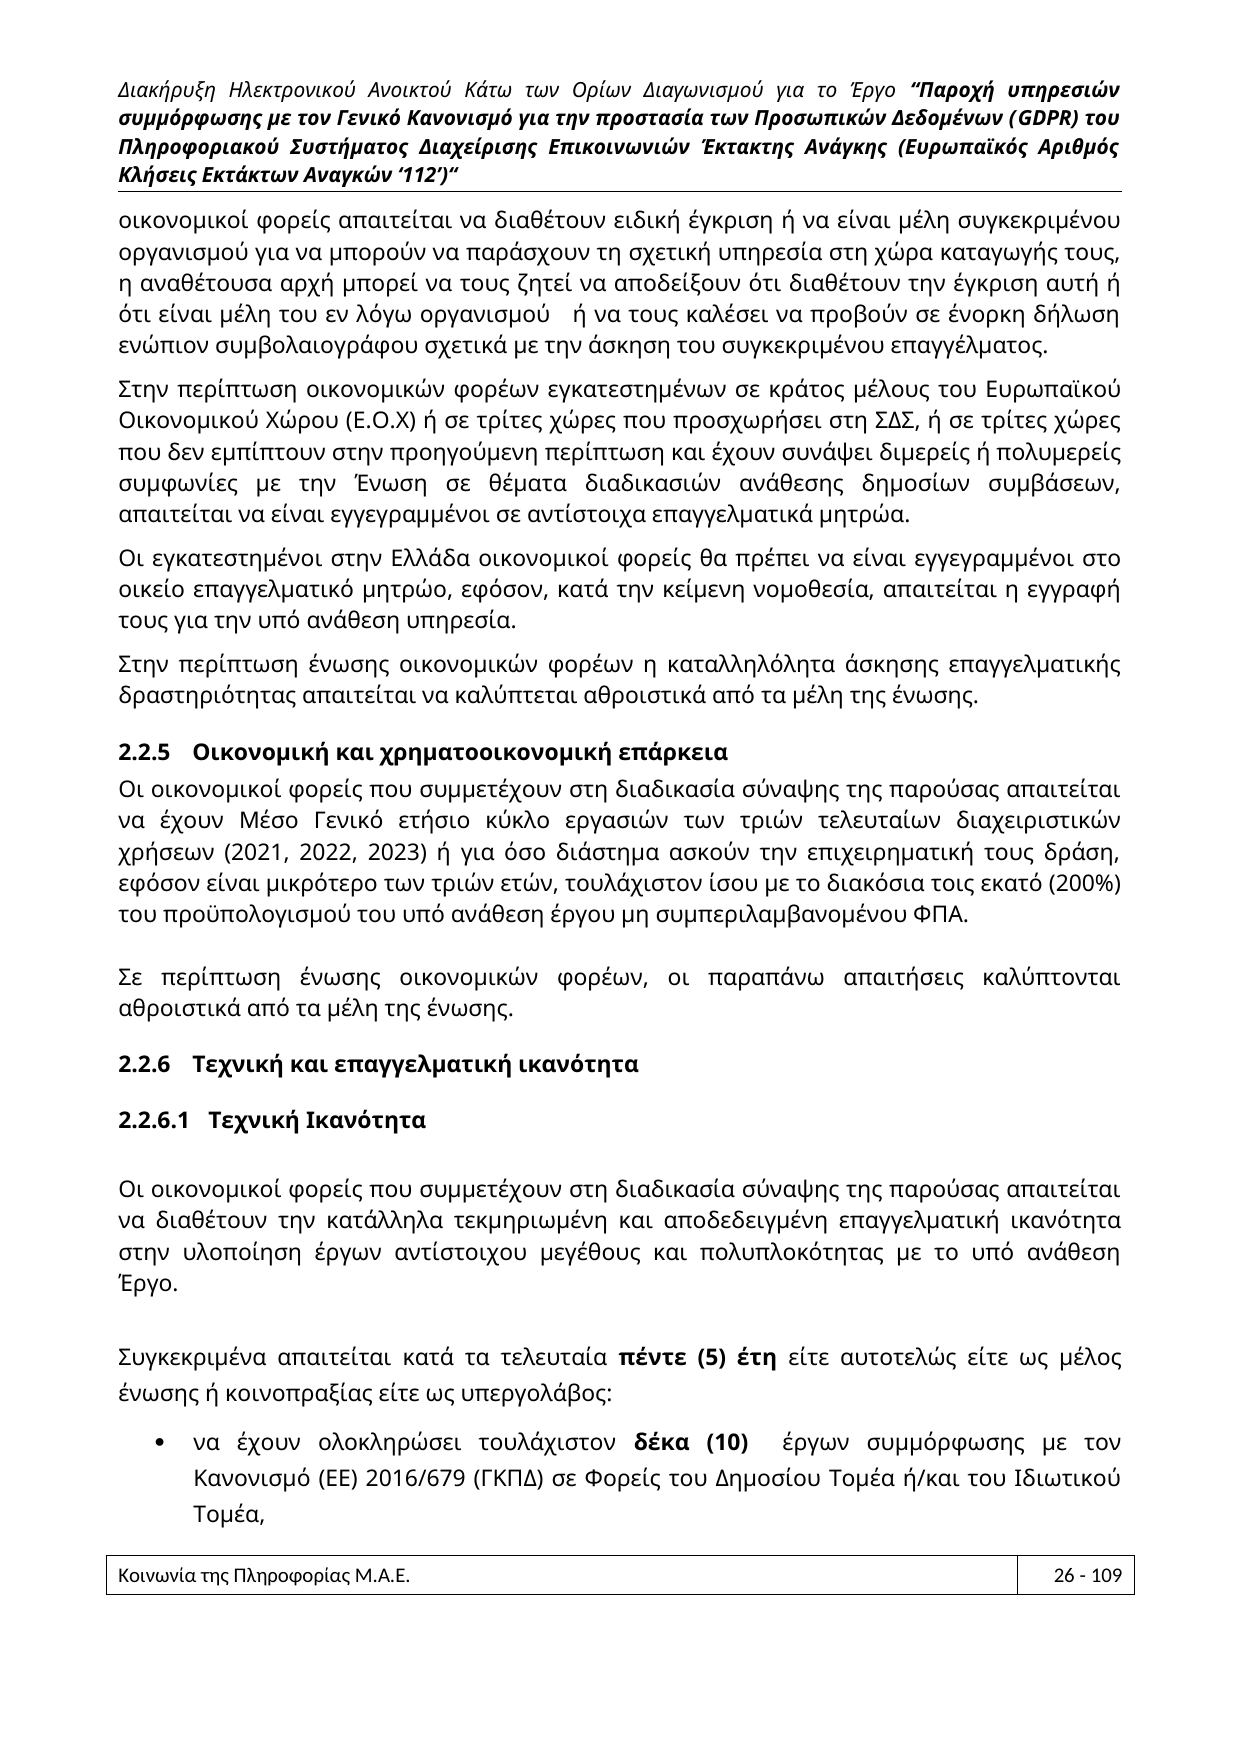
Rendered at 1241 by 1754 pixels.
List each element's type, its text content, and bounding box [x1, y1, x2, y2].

list Σε περίπτωση ένωσης οικονομικών φορέων, οι παραπάνω απαιτήσεις καλύπτονται αθροιστικά από τα μέλη της ένωσης. [118, 961, 1122, 1023]
text Οι εγκατεστημένοι στην Ελλάδα οικονομικοί φορείς θα πρέπει να είναι εγγεγραμμένοι στο οικείο επαγγελματικό μητρώο, εφόσον, κατά την κείμενη νομοθεσία, απαιτείται η εγγραφή τους για την υπό ανάθεση υπηρεσία. [118, 542, 1122, 636]
subtitle Οικονομική και χρηματοοικονομική επάρκεια [118, 736, 1122, 767]
list να έχουν ολοκληρώσει τουλάχιστον δέκα (10) έργων συμμόρφωσης με τον Κανονισμό (ΕΕ) 2016/679 (ΓΚΠΔ) σε Φορείς του Δημοσίου Τομέα ή/και του Ιδιωτικού Τομέα, [156, 1426, 1122, 1529]
list Οι οικονομικοί φορείς που συμμετέχουν στη διαδικασία σύναψης της παρούσας απαιτείται να έχουν Μέσο Γενικό ετήσιο κύκλο εργασιών των τριών τελευταίων διαχειριστικών χρήσεων (2021, 2022, 2023) ή για όσο διάστημα ασκούν την επιχειρηματική τους δράση, εφόσον είναι μικρότερο των τριών ετών, τουλάχιστον ίσου με το διακόσια τοις εκατό (200%) του προϋπολογισμού του υπό ανάθεση έργου μη συμπεριλαμβανομένου ΦΠΑ. [118, 773, 1122, 929]
subtitle Τεχνική και επαγγελματική ικανότητα [118, 1048, 1122, 1079]
text Στην περίπτωση οικονομικών φορέων εγκατεστημένων σε κράτος μέλους του Ευρωπαϊκού Οικονομικού Χώρου (Ε.Ο.Χ) ή σε τρίτες χώρες που προσχωρήσει στη ΣΔΣ, ή σε τρίτες χώρες που δεν εμπίπτουν στην προηγούμενη περίπτωση και έχουν συνάψει διμερείς ή πολυμερείς συμφωνίες με την Ένωση σε θέματα διαδικασιών ανάθεσης δημοσίων συμβάσεων, απαιτείται να είναι εγγεγραμμένοι σε αντίστοιχα επαγγελματικά μητρώα. [118, 373, 1122, 529]
text Συγκεκριμένα απαιτείται κατά τα τελευταία πέντε (5) έτη είτε αυτοτελώς είτε ως μέλος ένωσης ή κοινοπραξίας είτε ως υπεργολάβος: [118, 1341, 1122, 1408]
subtitle Τεχνική Ικανότητα [118, 1104, 1122, 1136]
text Στην περίπτωση ένωσης οικονομικών φορέων η καταλληλόλητα άσκησης επαγγελματικής δραστηριότητας απαιτείται να καλύπτεται αθροιστικά από τα μέλη της ένωσης. [118, 648, 1122, 711]
text Οι οικονομικοί φορείς που συμμετέχουν στη διαδικασία σύναψης της παρούσας απαιτείται να διαθέτουν την κατάλληλα τεκμηριωμένη και αποδεδειγμένη επαγγελματική ικανότητα στην υλοποίηση έργων αντίστοιχου μεγέθους και πολυπλοκότητας με το υπό ανάθεση Έργο. [118, 1173, 1122, 1298]
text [118, 204, 1122, 361]
